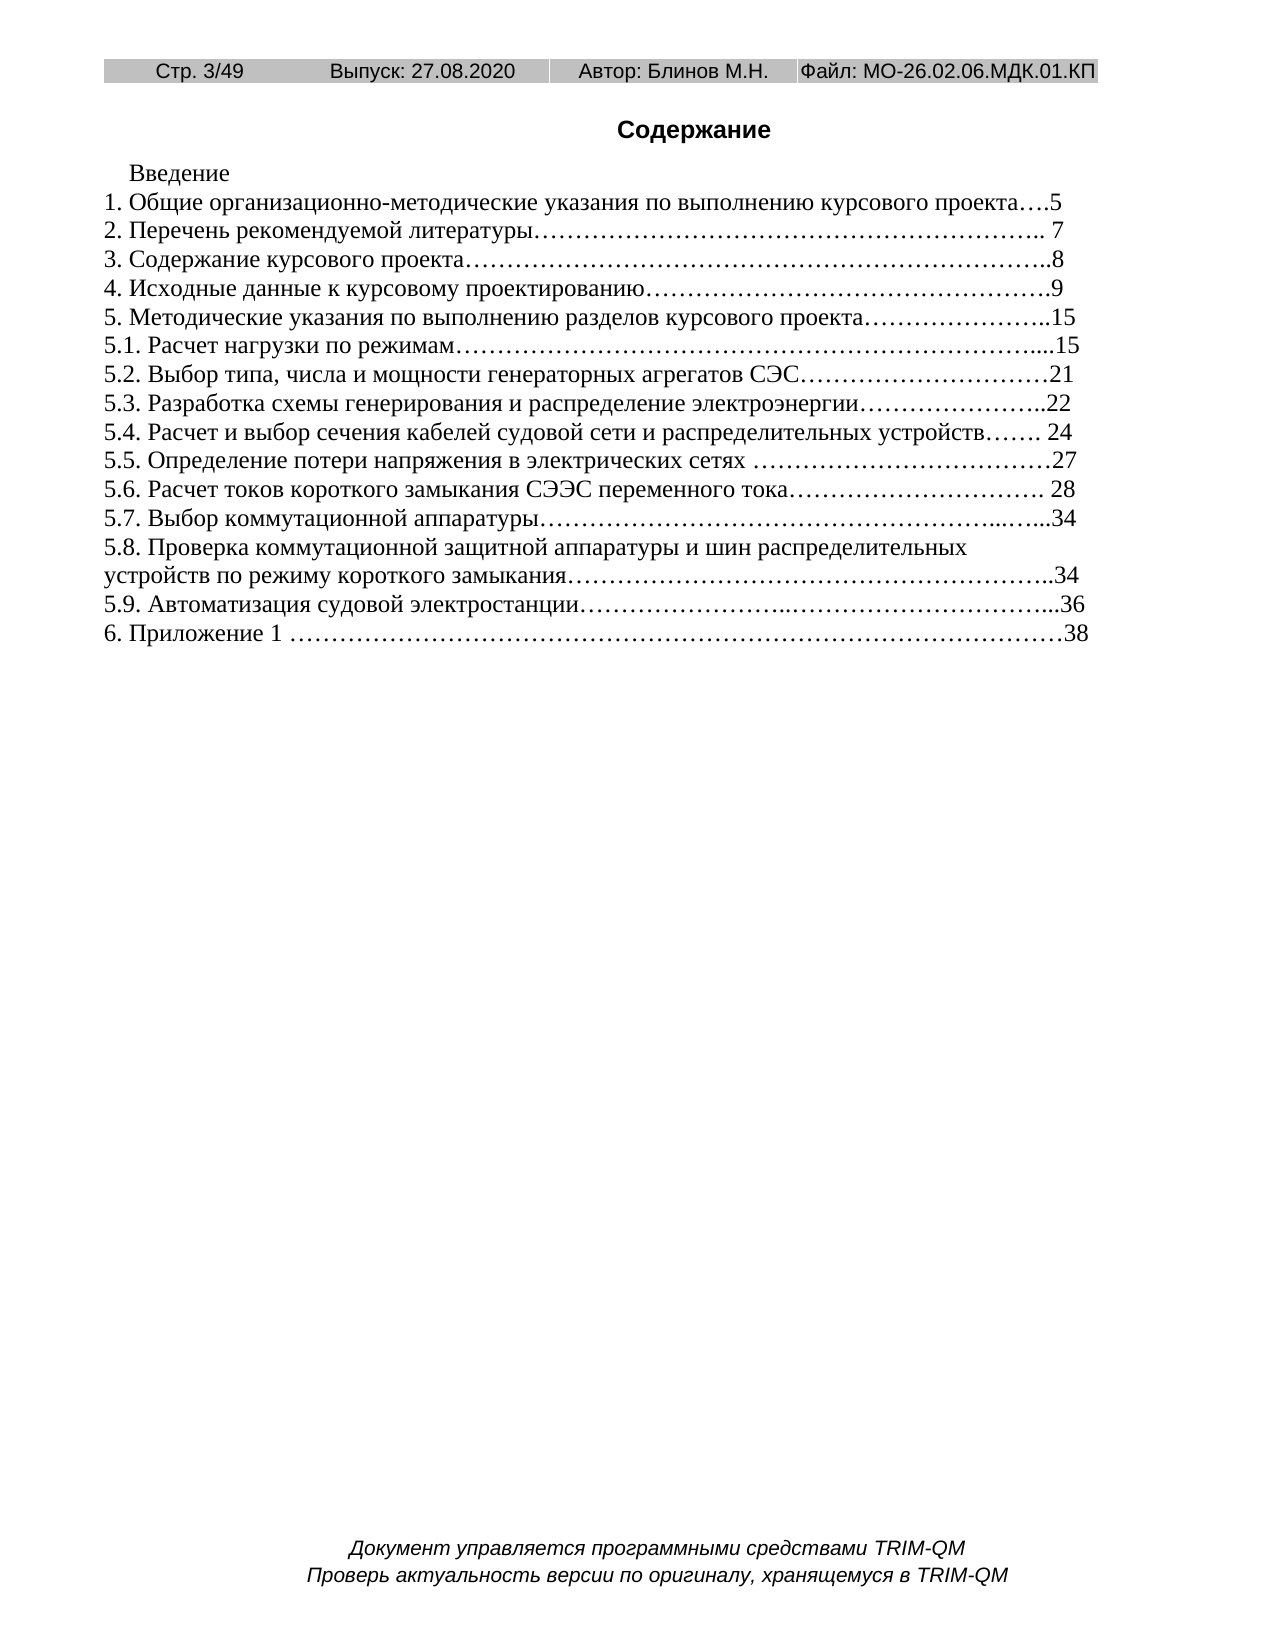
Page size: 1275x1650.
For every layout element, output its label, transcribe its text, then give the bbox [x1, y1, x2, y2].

text устройств по режиму короткого замыкания…………………………………………………..34 [103, 561, 1211, 589]
text 5.6. Расчет токов короткого замыкания СЭЭС переменного тока…………………………. 28 [103, 474, 1211, 503]
text 1. Общие организационно-методические указания по выполнению курсового проекта….5 [103, 187, 1211, 216]
text 3. Содержание курсового проекта……………………………………………………………..8 [103, 244, 1211, 273]
text 5.4. Расчет и выбор сечения кабелей судовой сети и распределительных устройств……. 24 [103, 417, 1211, 446]
text 5.9. Автоматизация судовой электростанции……………………..…………………………...36 [103, 589, 1211, 618]
text 5.2. Выбор типа, числа и мощности генераторных агрегатов СЭС…………………………21 [103, 359, 1211, 388]
text 4. Исходные данные к курсовому проектированию………………………………………….9 [103, 273, 1211, 302]
text 5.3. Разработка схемы генерирования и распределение электроэнергии…………………..22 [103, 388, 1211, 417]
text 6. Приложение 1 …………………………………………………………………………………38 [103, 618, 1211, 647]
text 5.1. Расчет нагрузки по режимам……………………………………………………………....15 [103, 331, 1211, 359]
text Содержание [103, 115, 1211, 144]
text 5. Методические указания по выполнению разделов курсового проекта…………………..15 [103, 302, 1211, 331]
text 5.7. Выбор коммутационной аппаратуры………………………………………………...…...34 [103, 503, 1211, 532]
text 5.5. Определение потери напряжения в электрических сетях ………………………………27 [103, 446, 1211, 474]
text 2. Перечень рекомендуемой литературы…………………………………………………….. 7 [103, 216, 1211, 244]
text Введение [103, 158, 1211, 187]
text 5.8. Проверка коммутационной защитной аппаратуры и шин распределительных [103, 532, 1211, 561]
